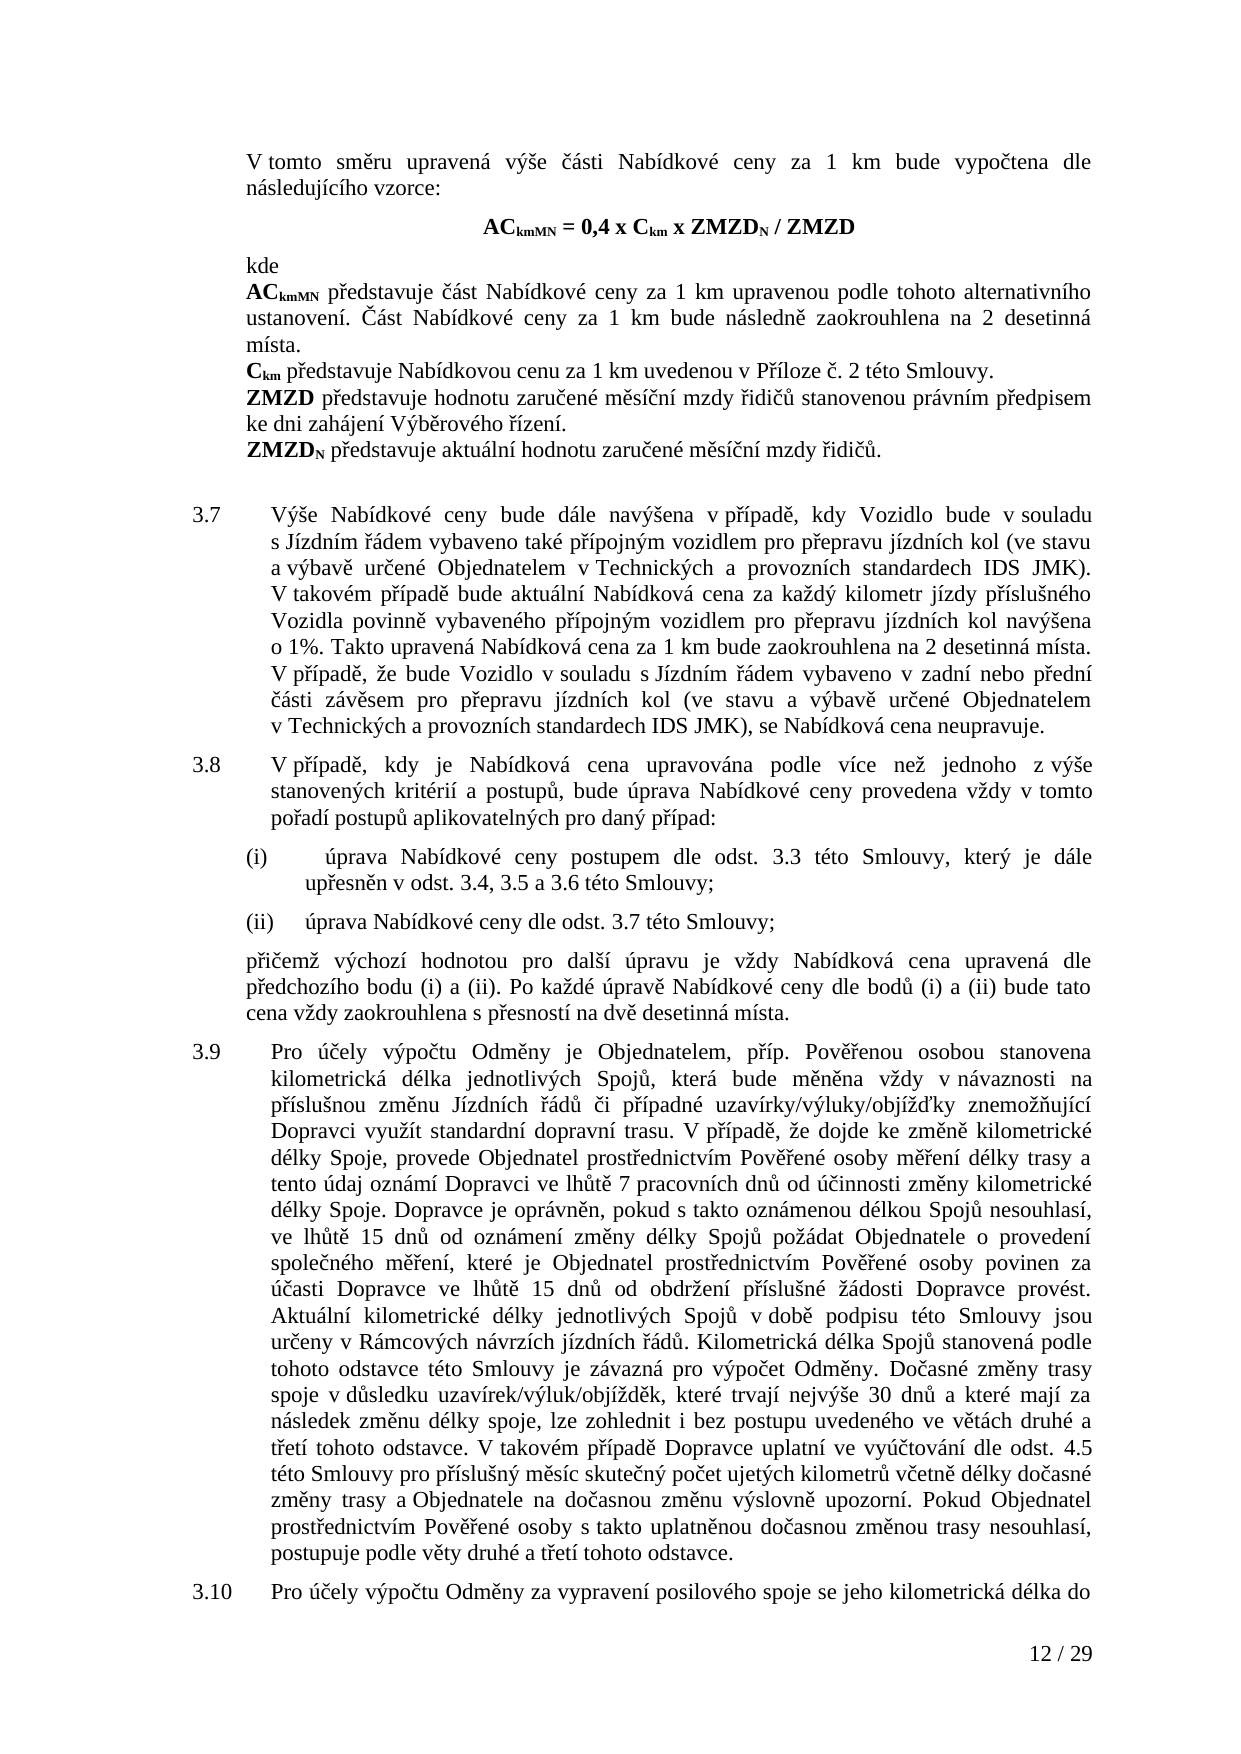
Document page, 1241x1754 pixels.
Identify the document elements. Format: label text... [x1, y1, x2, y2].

list kde [246, 252, 1092, 278]
list ACkmMN = 0,4 x Ckm x ZMZDN / ZMZD [246, 213, 1092, 239]
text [192, 1578, 1092, 1604]
list V tomto směru upravená výše části Nabídkové ceny za bude vypočtena dle následujícího vzorce: [246, 148, 1092, 200]
list ACkmMN představuje část Nabídkové ceny za upravenou podle tohoto alternativního ustanovení. Část Nabídkové ceny za bude následně zaokrouhlena na 2 desetinná místa. [246, 278, 1092, 357]
text V případě, kdy je Nabídková cena upravována podle více než jednoho z výše stanovených kritérií a postupů, bude úprava Nabídkové ceny provedena vždy v tomto pořadí postupů aplikovatelných pro daný případ: [192, 751, 1092, 830]
text Výše Nabídkové ceny bude dále navýšena v případě, kdy Vozidlo bude v souladu s Jízdním řádem vybaveno také přípojným vozidlem pro přepravu jízdních kol (ve stavu a výbavě určené Objednatelem v Technických a provozních standardech IDS JMK). V takovém případě bude aktuální Nabídková cena za každý kilometr jízdy příslušného Vozidla povinně vybaveného přípojným vozidlem pro přepravu jízdních kol navýšena o 1%. Takto upravená Nabídková cena za bude zaokrouhlena na 2 desetinná místa. V případě, že bude Vozidlo v souladu s Jízdním řádem vybaveno v zadní nebo přední části závěsem pro přepravu jízdních kol (ve stavu a výbavě určené Objednatelem v Technických a provozních standardech IDS JMK), se Nabídková cena neupravuje. [192, 501, 1092, 739]
list (i) úprava Nabídkové ceny postupem dle odst. 3.3 této Smlouvy, který je dále upřesněn v odst. 3.4, 3.5 a 3.6 této Smlouvy; [246, 843, 1092, 895]
list ZMZDN představuje aktuální hodnotu zaručené měsíční mzdy řidičů. [246, 436, 1092, 463]
list přičemž výchozí hodnotou pro další úpravu je vždy Nabídková cena upravená dle předchozího bodu (i) a (ii). Po každé úpravě Nabídkové ceny dle bodů (i) a (ii) bude tato cena vždy zaokrouhlena s přesností na dvě desetinná místa. [246, 947, 1092, 1026]
text Pro účely výpočtu Odměny je Objednatelem, příp. Pověřenou osobou stanovena kilometrická délka jednotlivých Spojů, která bude měněna vždy v návaznosti na příslušnou změnu Jízdních řádů či případné uzavírky/výluky/objížďky znemožňující Dopravci využít standardní dopravní trasu. V případě, že dojde ke změně kilometrické délky Spoje, provede Objednatel prostřednictvím Pověřené osoby měření délky trasy a tento údaj oznámí Dopravci ve lhůtě 7 pracovních dnů od účinnosti změny kilometrické délky Spoje. Dopravce je oprávněn, pokud s takto oznámenou délkou Spojů nesouhlasí, ve lhůtě 15 dnů od oznámení změny délky Spojů požádat Objednatele o provedení společného měření, které je Objednatel prostřednictvím Pověřené osoby povinen za účasti Dopravce ve lhůtě 15 dnů od obdržení příslušné žádosti Dopravce provést. Aktuální kilometrické délky jednotlivých Spojů v době podpisu této Smlouvy jsou určeny v Rámcových návrzích jízdních řádů. Kilometrická délka Spojů stanovená podle tohoto odstavce této Smlouvy je závazná pro výpočet Odměny. Dočasné změny trasy spoje v důsledku uzavírek/výluk/objížděk, které trvají nejvýše 30 dnů a které mají za následek změnu délky spoje, lze zohlednit i bez postupu uvedeného ve větách druhé a třetí tohoto odstavce. V takovém případě Dopravce uplatní ve vyúčtování dle odst. 4.5 této Smlouvy pro příslušný měsíc skutečný počet ujetých kilometrů včetně délky dočasné změny trasy a Objednatele na dočasnou změnu výslovně upozorní. Pokud Objednatel prostřednictvím Pověřené osoby s takto uplatněnou dočasnou změnou trasy nesouhlasí, postupuje podle věty druhé a třetí tohoto odstavce. [192, 1038, 1092, 1565]
list ZMZD představuje hodnotu zaručené měsíční mzdy řidičů stanovenou právním předpisem ke dni zahájení Výběrového řízení. [246, 383, 1092, 436]
list (ii) úprava Nabídkové ceny dle odst. 3.7 této Smlouvy; [246, 908, 1092, 934]
list Ckm představuje Nabídkovou cenu za 1 km uvedenou v Příloze č. 2 této Smlouvy. [246, 357, 1092, 383]
